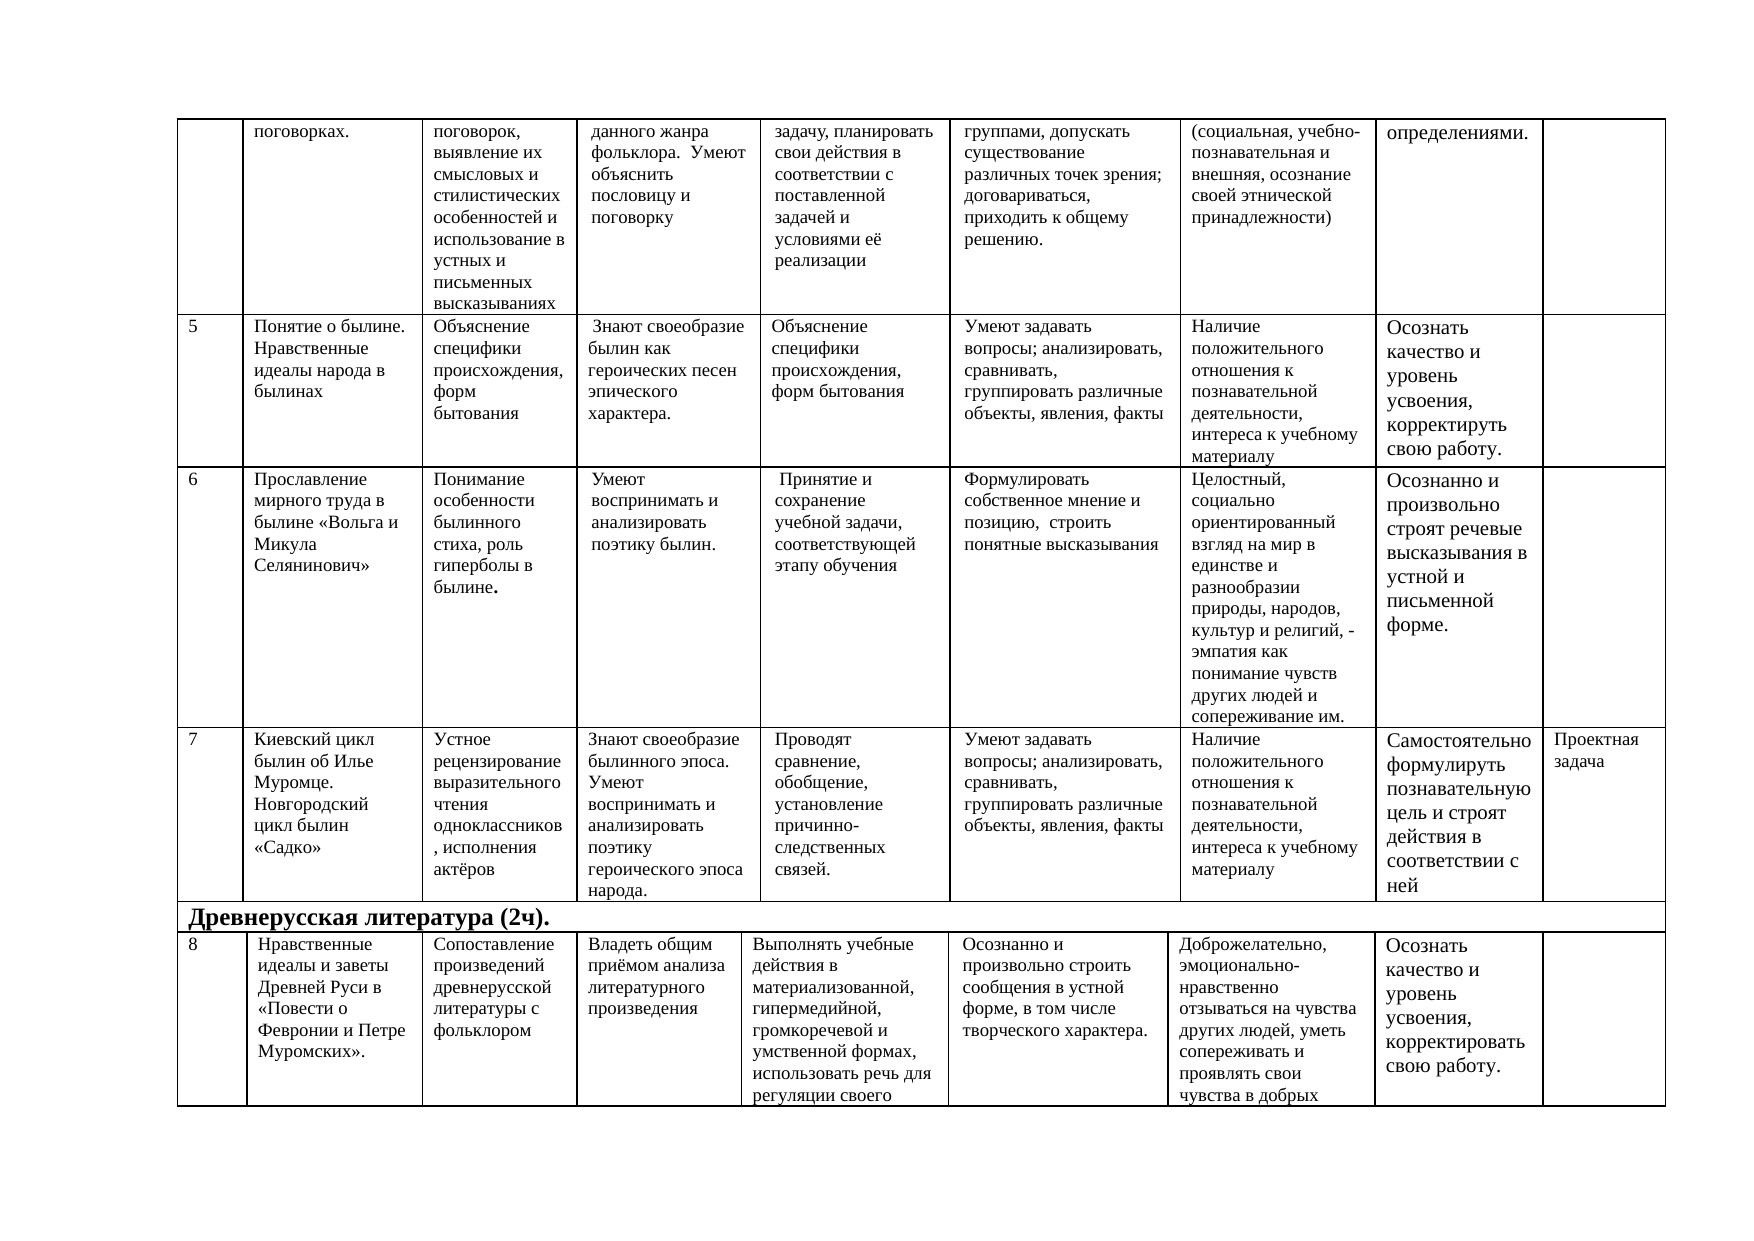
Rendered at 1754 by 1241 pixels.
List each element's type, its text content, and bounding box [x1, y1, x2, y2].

table_cell Проводят сравнение, обобщение, установление причинно-следственных связей. [761, 728, 949, 901]
table_cell Формулировать собственное мнение и позицию, строить понятные высказывания [951, 468, 1180, 727]
table_cell 4 [178, 120, 242, 314]
table_cell 5 [178, 315, 242, 466]
table_cell Прославление мирного труда в былине «Вольга и Микула Селянинович» [244, 468, 422, 727]
table_cell Умеют задавать вопросы; анализировать, сравнивать, группировать различные объекты, явления, факты [951, 728, 1180, 901]
table_cell Устное рецензирование выразительного чтения одноклассников, исполнения актёров [423, 728, 576, 901]
table_cell 7 [178, 728, 242, 901]
table_cell Объяснение специфики происхождения, форм бытования [423, 315, 576, 466]
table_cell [951, 120, 1180, 314]
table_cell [1376, 933, 1542, 1105]
table_cell Осознать качество и уровень усвоения, корректируть свою работу. [1377, 315, 1542, 466]
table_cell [949, 933, 1167, 1105]
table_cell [244, 120, 422, 314]
table_cell [1544, 468, 1665, 727]
table_cell 6 [178, 468, 242, 727]
table_cell Знают своеобразие былин как героических песен эпического характера. [578, 315, 760, 466]
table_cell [578, 933, 741, 1105]
table_cell Объяснение специфики происхождения, форм бытования [761, 315, 949, 466]
table_cell Принятие и сохранение учебной задачи, соответствующей этапу обучения [761, 468, 949, 727]
table_cell 8 [178, 933, 246, 1105]
table_cell Самостоятельно формулируть познавательную цель и строят действия в соответствии с ней [1377, 728, 1542, 901]
table_cell Понятие о былине. Нравственные идеалы народа в былинах [244, 315, 422, 466]
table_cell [423, 120, 576, 314]
table_cell Осознанно и произвольно строят речевые высказывания в устной и письменной форме. [1377, 468, 1542, 727]
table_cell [248, 933, 422, 1105]
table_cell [423, 933, 576, 1105]
table_cell Умеют задавать вопросы; анализировать, сравнивать, группировать различные объекты, явления, факты [951, 315, 1180, 466]
table_cell Наличие положительного отношения к познавательной деятельности, интереса к учебному материалу [1181, 728, 1375, 901]
table_cell [1544, 933, 1665, 1105]
table_cell Понимание особенности былинного стиха, роль гиперболы в былине. [423, 468, 576, 727]
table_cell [761, 120, 949, 314]
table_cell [1181, 120, 1375, 314]
table_cell Наличие положительного отношения к познавательной деятельности, интереса к учебному материалу [1181, 315, 1375, 466]
table_cell [1544, 120, 1665, 314]
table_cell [1377, 120, 1542, 314]
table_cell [742, 933, 948, 1105]
table_cell Знают своеобразие былинного эпоса. Умеют воспринимать и анализировать поэтику героического эпоса народа. [578, 728, 760, 901]
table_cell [1169, 933, 1374, 1105]
table_cell [1544, 315, 1665, 466]
table_cell Целостный, социально ориентированный взгляд на мир в единстве и разнообразии природы, народов, культур и религий, - эмпатия как понимание чувств других людей и сопереживание им. [1181, 468, 1375, 727]
table_cell Древнерусская литература (2ч). [178, 902, 1665, 931]
table_cell Проектная задача [1544, 728, 1665, 901]
table_cell Киевский цикл былин об Илье Муромце. Новгородский цикл былин «Садко» [244, 728, 422, 901]
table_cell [578, 120, 760, 314]
table_cell Умеют воспринимать и анализировать поэтику былин. [578, 468, 760, 727]
